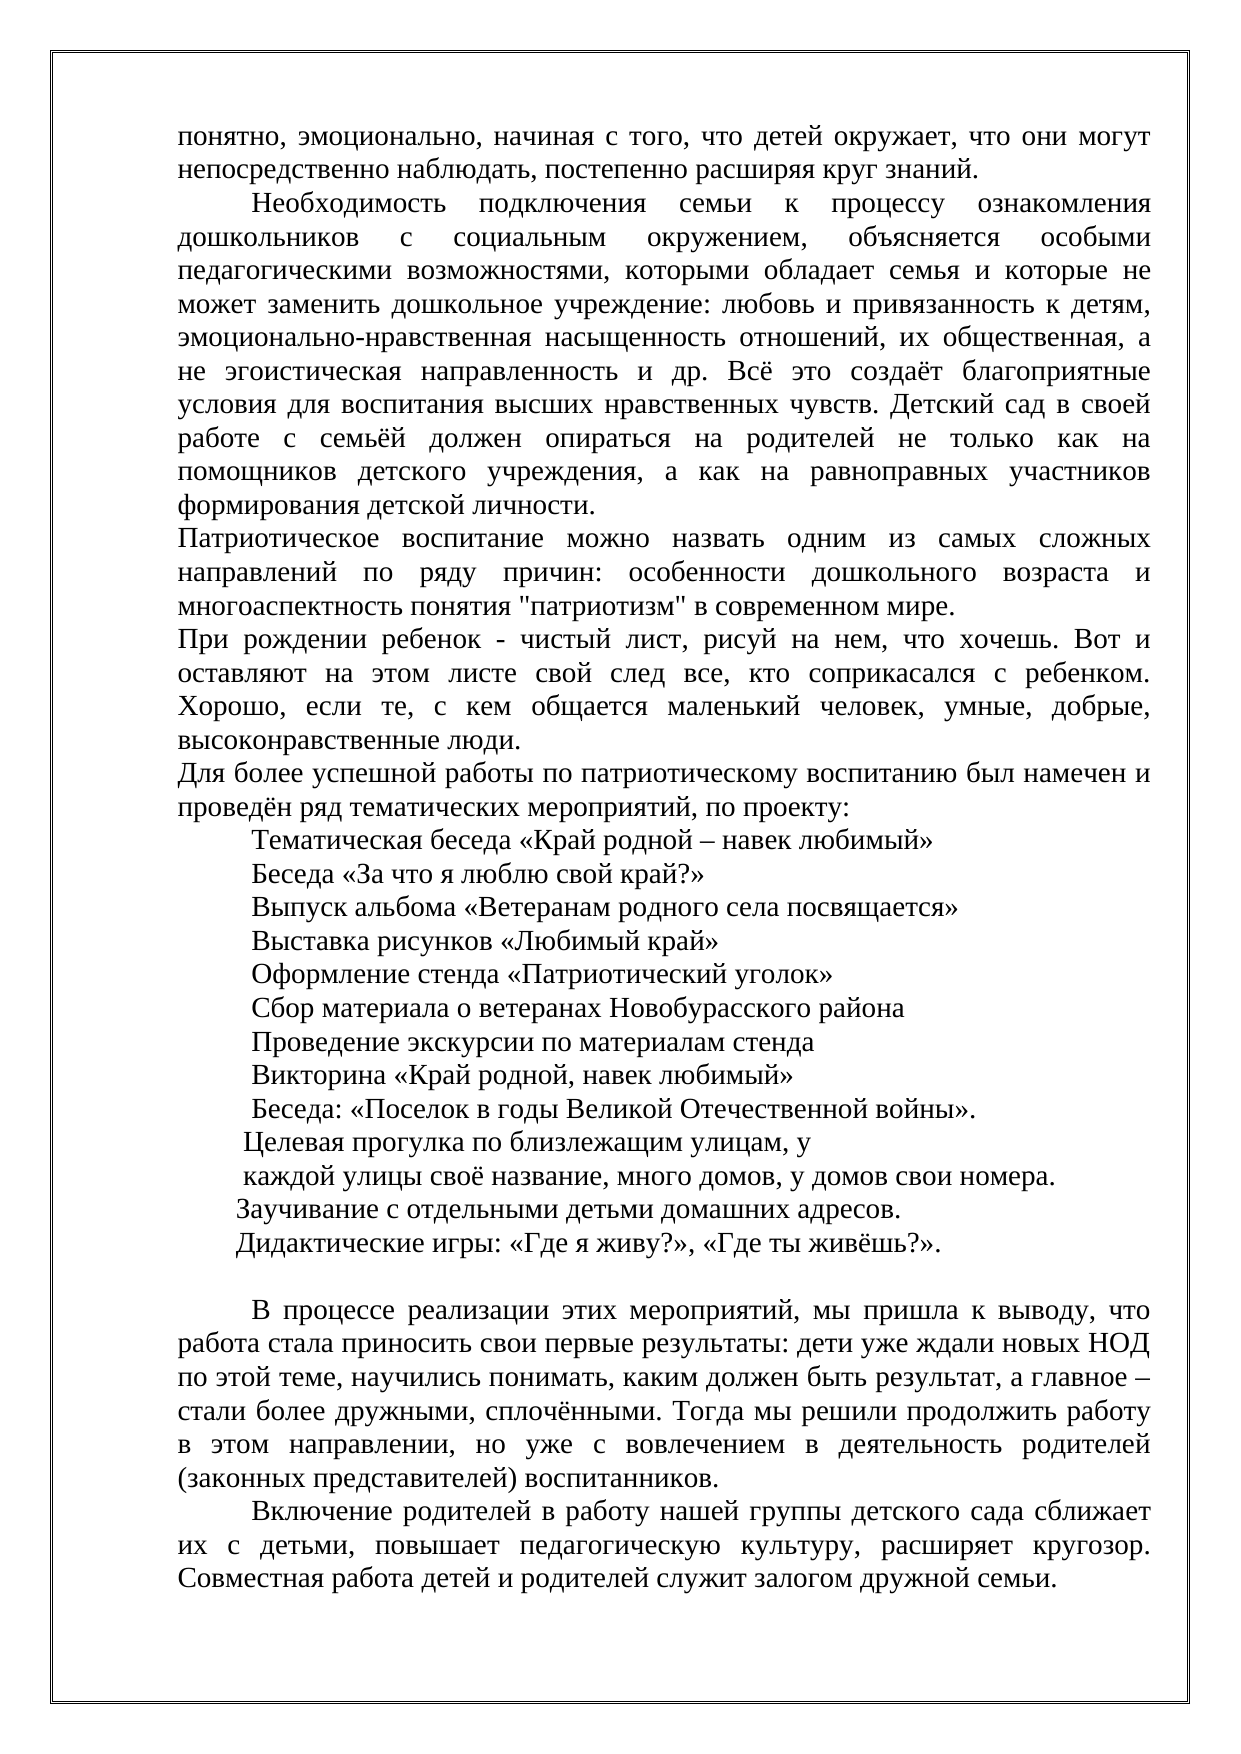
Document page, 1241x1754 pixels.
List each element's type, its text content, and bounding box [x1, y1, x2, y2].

text Беседа: «Поселок в годы Великой Отечественной войны». [177, 1091, 1152, 1124]
text Оформление стенда «Патриотический уголок» [177, 957, 1152, 990]
text Сбор материала о ветеранах Новобурасского района [177, 990, 1152, 1024]
text Заучивание с отдельными детьми домашних адресов. [177, 1191, 1152, 1225]
text Беседа «За что я люблю свой край?» [177, 856, 1152, 889]
text Целевая прогулка по близлежащим улицам, у [177, 1124, 1152, 1158]
text Для более успешной работы по патриотическому воспитанию был намечен и проведён ряд тематических мероприятий, по проекту: [177, 755, 1152, 822]
text Патриотическое воспитание можно назвать одним из самых сложных направлений по ряду причин: особенности дошкольного возраста и многоаспектность понятия "патриотизм" в современном мире. [177, 521, 1152, 621]
text Тематическая беседа «Край родной – навек любимый» [177, 822, 1152, 856]
text При рождении ребенок - чистый лист, рисуй на нем, что хочешь. Вот и оставляют на этом листе свой след все, кто соприкасался с ребенком. Хорошо, если те, с кем общается маленький человек, умные, добрые, высоконравственные люди. [177, 621, 1152, 755]
text Выставка рисунков «Любимый край» [177, 923, 1152, 957]
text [177, 118, 1152, 185]
text Викторина «Край родной, навек любимый» [177, 1057, 1152, 1091]
text Необходимость подключения семьи к процессу ознакомления дошкольников с социальным окружением, объясняется особыми педагогическими возможностями, которыми обладает семья и которые не может заменить дошкольное учреждение: любовь и привязанность к детям, эмоционально-нравственная насыщенность отношений, их общественная, а не эгоистическая направленность и др. Всё это создаёт благоприятные условия для воспитания высших нравственных чувств. Детский сад в своей работе с семьёй должен опираться на родителей не только как на помощников детского учреждения, а как на равноправных участников формирования детской личности. [177, 185, 1152, 521]
text Выпуск альбома «Ветеранам родного села посвящается» [177, 889, 1152, 923]
text Дидактические игры: «Где я живу?», «Где ты живёшь?». [177, 1225, 1152, 1258]
text Включение родителей в работу нашей группы детского сада сближает их с детьми, повышает педагогическую культуру, расширяет кругозор. Совместная работа детей и родителей служит залогом дружной семьи. [177, 1493, 1152, 1594]
text каждой улицы своё название, много домов, у домов свои номера. [177, 1158, 1152, 1191]
text Проведение экскурсии по материалам стенда [177, 1024, 1152, 1057]
text В процессе реализации этих мероприятий, мы пришла к выводу, что работа стала приносить свои первые результаты: дети уже ждали новых НОД по этой теме, научились понимать, каким должен быть результат, а главное – стали более дружными, сплочёнными. Тогда мы решили продолжить работу в этом направлении, но уже с вовлечением в деятельность родителей (законных представителей) воспитанников. [177, 1292, 1152, 1493]
